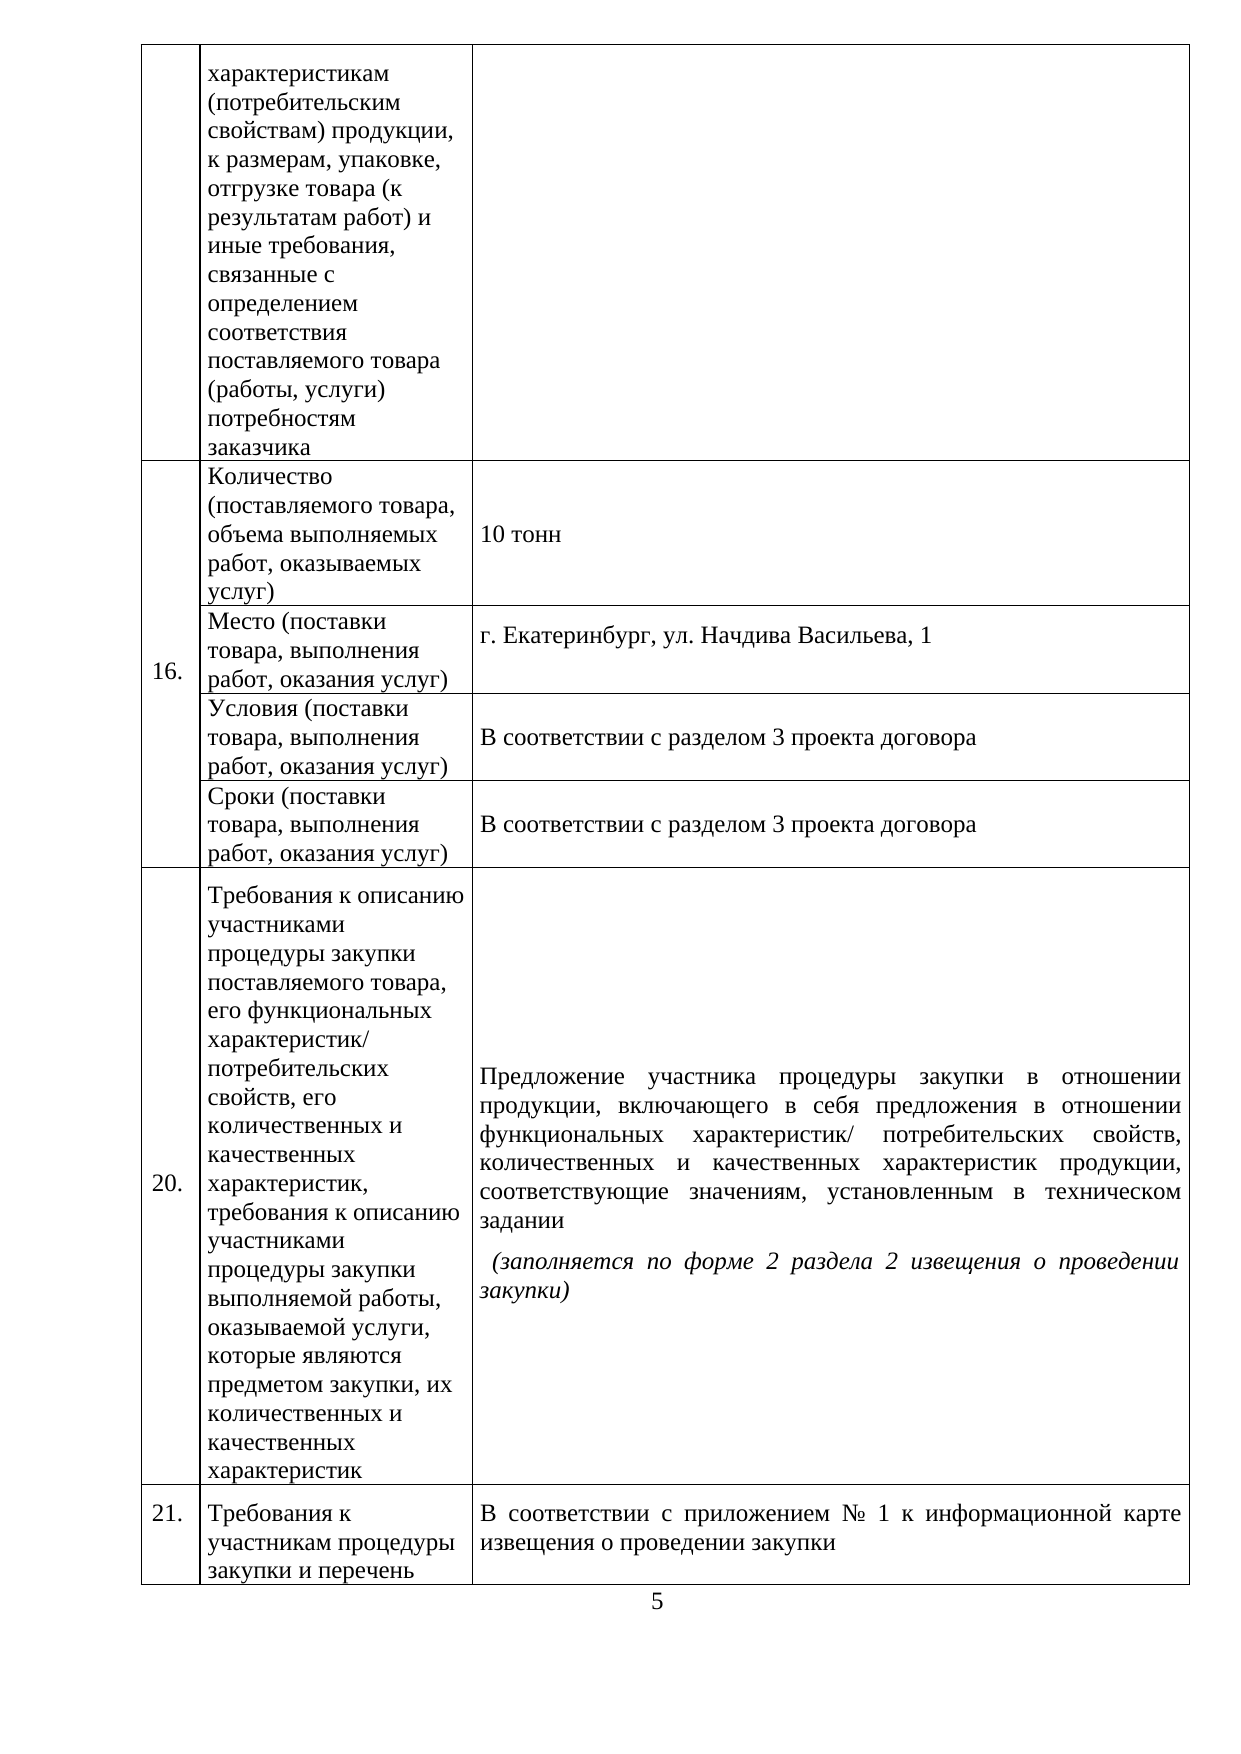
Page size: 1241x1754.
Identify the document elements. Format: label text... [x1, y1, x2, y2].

table_cell Условия (поставки товара, выполнения работ, оказания услуг) [201, 694, 472, 780]
table_cell Количество (поставляемого товара, объема выполняемых работ, оказываемых услуг) [201, 461, 472, 605]
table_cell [473, 45, 1189, 460]
table_cell 10 тонн [473, 461, 1189, 605]
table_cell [201, 1485, 472, 1584]
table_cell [473, 1485, 1189, 1584]
table_cell [142, 1485, 199, 1584]
table_cell В соответствии с разделом 3 проекта договора [473, 694, 1189, 780]
table_cell г. Екатеринбург, ул. Начдива Васильева, 1 [473, 606, 1189, 692]
table_cell [142, 45, 199, 460]
table_cell [142, 461, 199, 867]
table_cell Место (поставки товара, выполнения работ, оказания услуг) [201, 606, 472, 692]
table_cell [201, 45, 472, 460]
table_cell Требования к описанию участниками процедуры закупки поставляемого товара, его функциональных характеристик/ потребительских свойств, его количественных и качественных характеристик, требования к описанию участниками процедуры закупки выполняемой работы, оказываемой услуги, которые являются предметом закупки, их количественных и качественных характеристик [201, 868, 472, 1484]
table_cell Сроки (поставки товара, выполнения работ, оказания услуг) [201, 781, 472, 867]
table_cell Предложение участника процедуры закупки в отношении продукции, включающего в себя предложения в отношении функциональных характеристик/ потребительских свойств, количественных и качественных характеристик продукции, соответствующие значениям, установленным в техническом задании (заполняется по форме 2 раздела 2 извещения о проведении закупки) [473, 868, 1189, 1484]
table_cell [142, 868, 199, 1484]
table_cell В соответствии с разделом 3 проекта договора [473, 781, 1189, 867]
